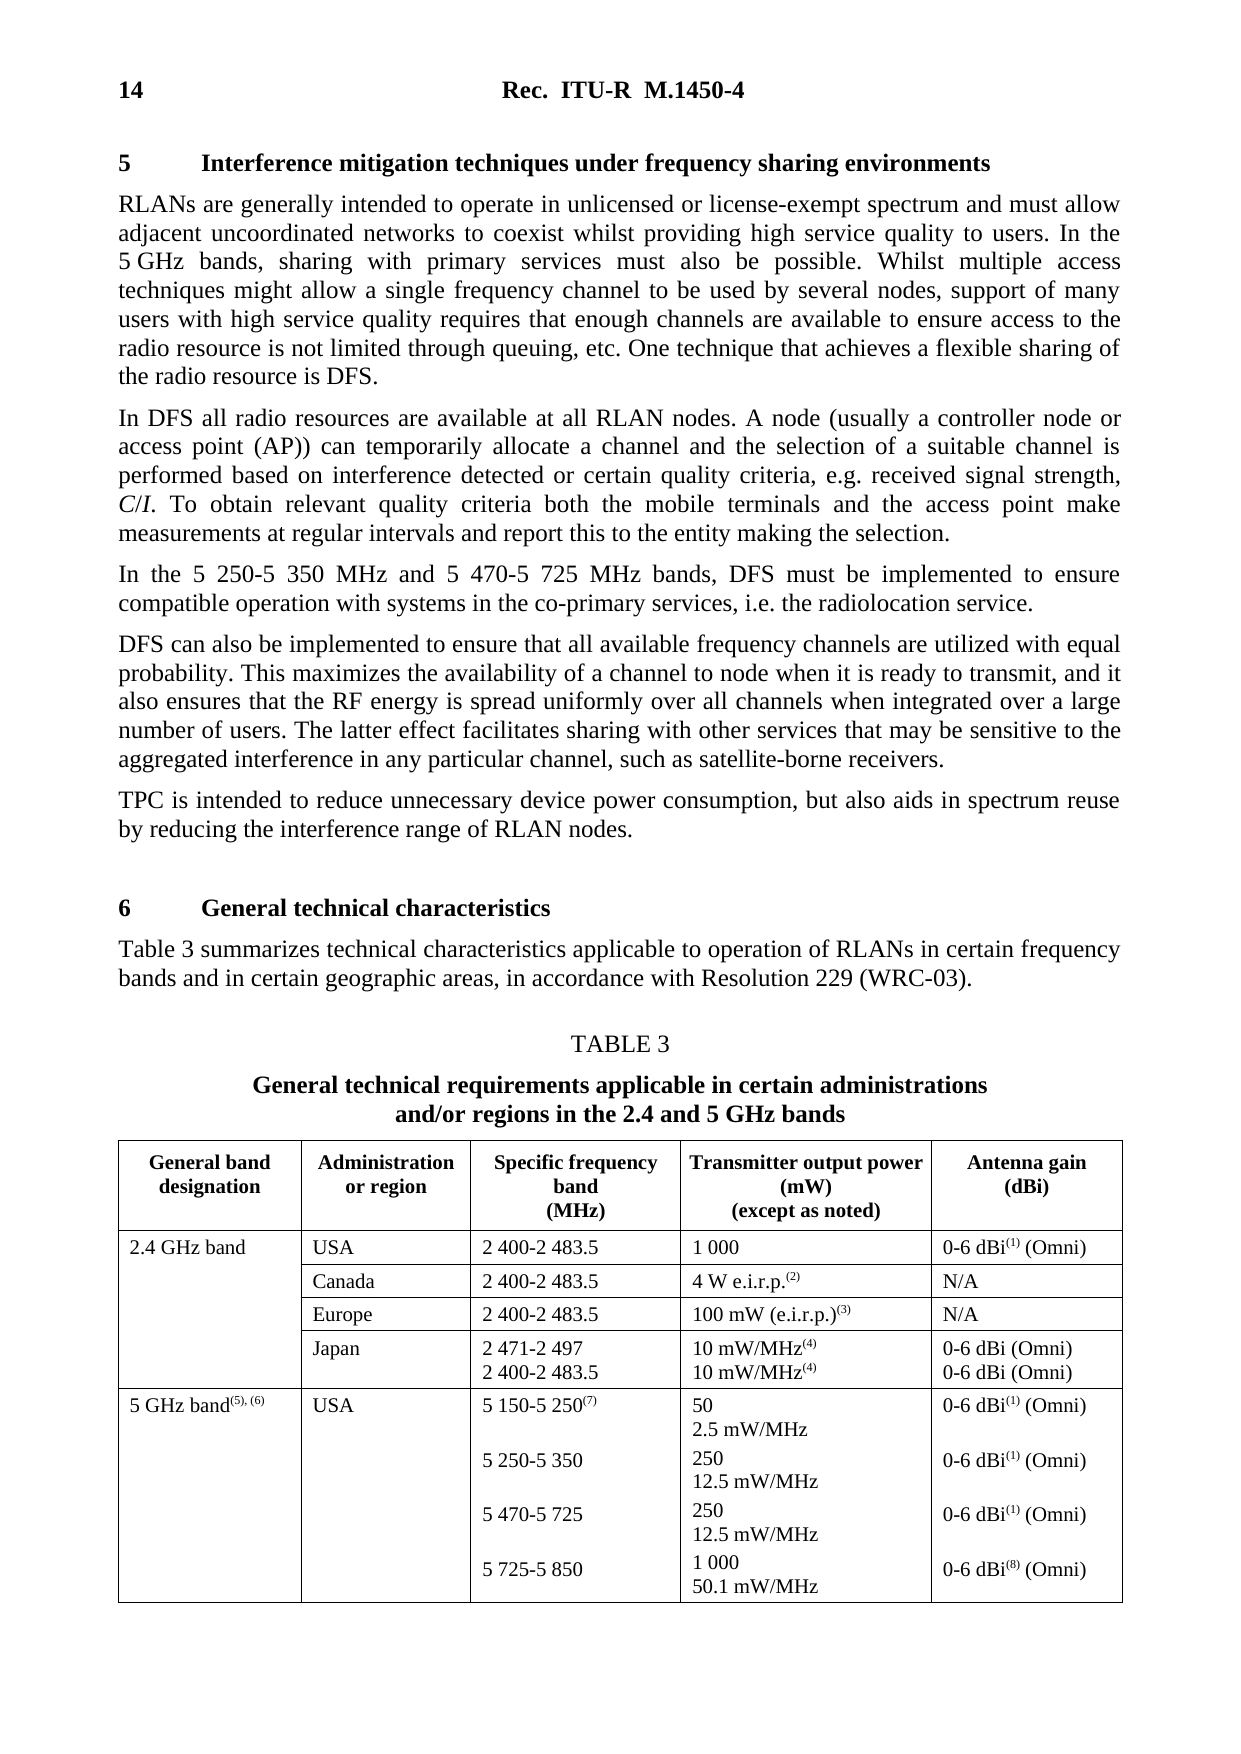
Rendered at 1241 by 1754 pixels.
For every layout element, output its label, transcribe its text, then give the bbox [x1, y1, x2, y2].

text In DFS all radio resources are available at all RLAN nodes. A node (usually a controller node or access point (AP)) can temporarily allocate a channel and the selection of a suitable channel is performed based on interference detected or certain quality criteria, e.g. received signal strength, C/I. To obtain relevant quality criteria both the mobile terminals and the access point make measurements at regular intervals and report this to the entity making the selection. [118, 403, 1122, 546]
text TPC is intended to reduce unnecessary device power consumption, but also aids in spectrum reuse by reducing the interference range of RLAN nodes. [118, 785, 1122, 843]
table_cell 2 400-2 483.5 [471, 1265, 680, 1297]
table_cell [471, 1389, 680, 1602]
table_cell N/A [932, 1265, 1122, 1297]
table_cell 5 GHz band(5), (6) [119, 1389, 301, 1602]
text In the 5 250-5 350 MHz and 5 470-5 725 MHz bands, DFS must be implemented to ensure compatible operation with systems in the co-primary services, i.e. the radiolocation service. [118, 559, 1122, 616]
table_cell [302, 1331, 470, 1388]
text DFS can also be implemented to ensure that all available frequency channels are utilized with equal probability. This maximizes the availability of a channel to node when it is ready to transmit, and it also ensures that the RF energy is spread uniformly over all channels when integrated over a large number of users. The latter effect facilitates sharing with other services that may be sensitive to the aggregated interference in any particular channel, such as satellite-borne receivers. [118, 629, 1122, 773]
subtitle 5 Interference mitigation techniques under frequency sharing environments [118, 148, 1122, 176]
table_cell [302, 1265, 470, 1297]
table_cell 0-6 dBi(1) (Omni) 0-6 dBi(1) (Omni) 0-6 dBi(1) (Omni) 0-6 dBi(8) (Omni) [932, 1389, 1122, 1602]
table_cell 2 400-2 483.5 [471, 1231, 680, 1263]
table_cell 10 mW/MHz(4) 10 mW/MHz(4) [681, 1331, 931, 1388]
table_cell [302, 1389, 470, 1602]
table_header Transmitter output power (mW) (except as noted) [681, 1141, 931, 1230]
subtitle 6 General technical characteristics [118, 893, 1122, 921]
table_cell 1 000 [681, 1231, 931, 1263]
table_cell 0-6 dBi (Omni) 0-6 dBi (Omni) [932, 1331, 1122, 1388]
table_cell 50 2.5 mW/MHz 250 12.5 mW/MHz 250 12.5 mW/MHz 1 000 50.1 mW/MHz [681, 1389, 931, 1602]
text Table 3 summarizes technical characteristics applicable to operation of RLANs in certain frequency bands and in certain geographic areas, in accordance with Resolution 229 (WRC-03). [118, 934, 1122, 991]
table_cell N/A [932, 1298, 1122, 1330]
table_cell [302, 1231, 470, 1263]
table_cell 100 mW (e.i.r.p.)(3) [681, 1298, 931, 1330]
table_header Antenna gain (dBi) [932, 1141, 1122, 1230]
table_header General band designation [119, 1141, 301, 1230]
text RLANs are generally intended to operate in unlicensed or license-exempt spectrum and must allow adjacent uncoordinated networks to coexist whilst providing high service quality to users. In the 5 GHz bands, sharing with primary services must also be possible. Whilst multiple access techniques might allow a single frequency channel to be used by several nodes, support of many users with high service quality requires that enough channels are available to ensure access to the radio resource is not limited through queuing, etc. One technique that achieves a flexible sharing of the radio resource is DFS. [118, 189, 1122, 390]
table_cell 2 471-2 497 2 400-2 483.5 [471, 1331, 680, 1388]
table_cell 0-6 dBi(1) (Omni) [932, 1231, 1122, 1263]
title General technical requirements applicable in certain administrations and/or regions in the 2.4 and 5 GHz bands [118, 1070, 1122, 1128]
table_cell 4 W e.i.r.p.(2) [681, 1265, 931, 1297]
table_cell 2.4 GHz band [119, 1231, 301, 1388]
table_header Administration or region [302, 1141, 470, 1230]
text TABLE 3 [118, 1029, 1122, 1058]
table_cell [302, 1298, 470, 1330]
table_cell 2 400-2 483.5 [471, 1298, 680, 1330]
table_header Specific frequency band (MHz) [471, 1141, 680, 1230]
